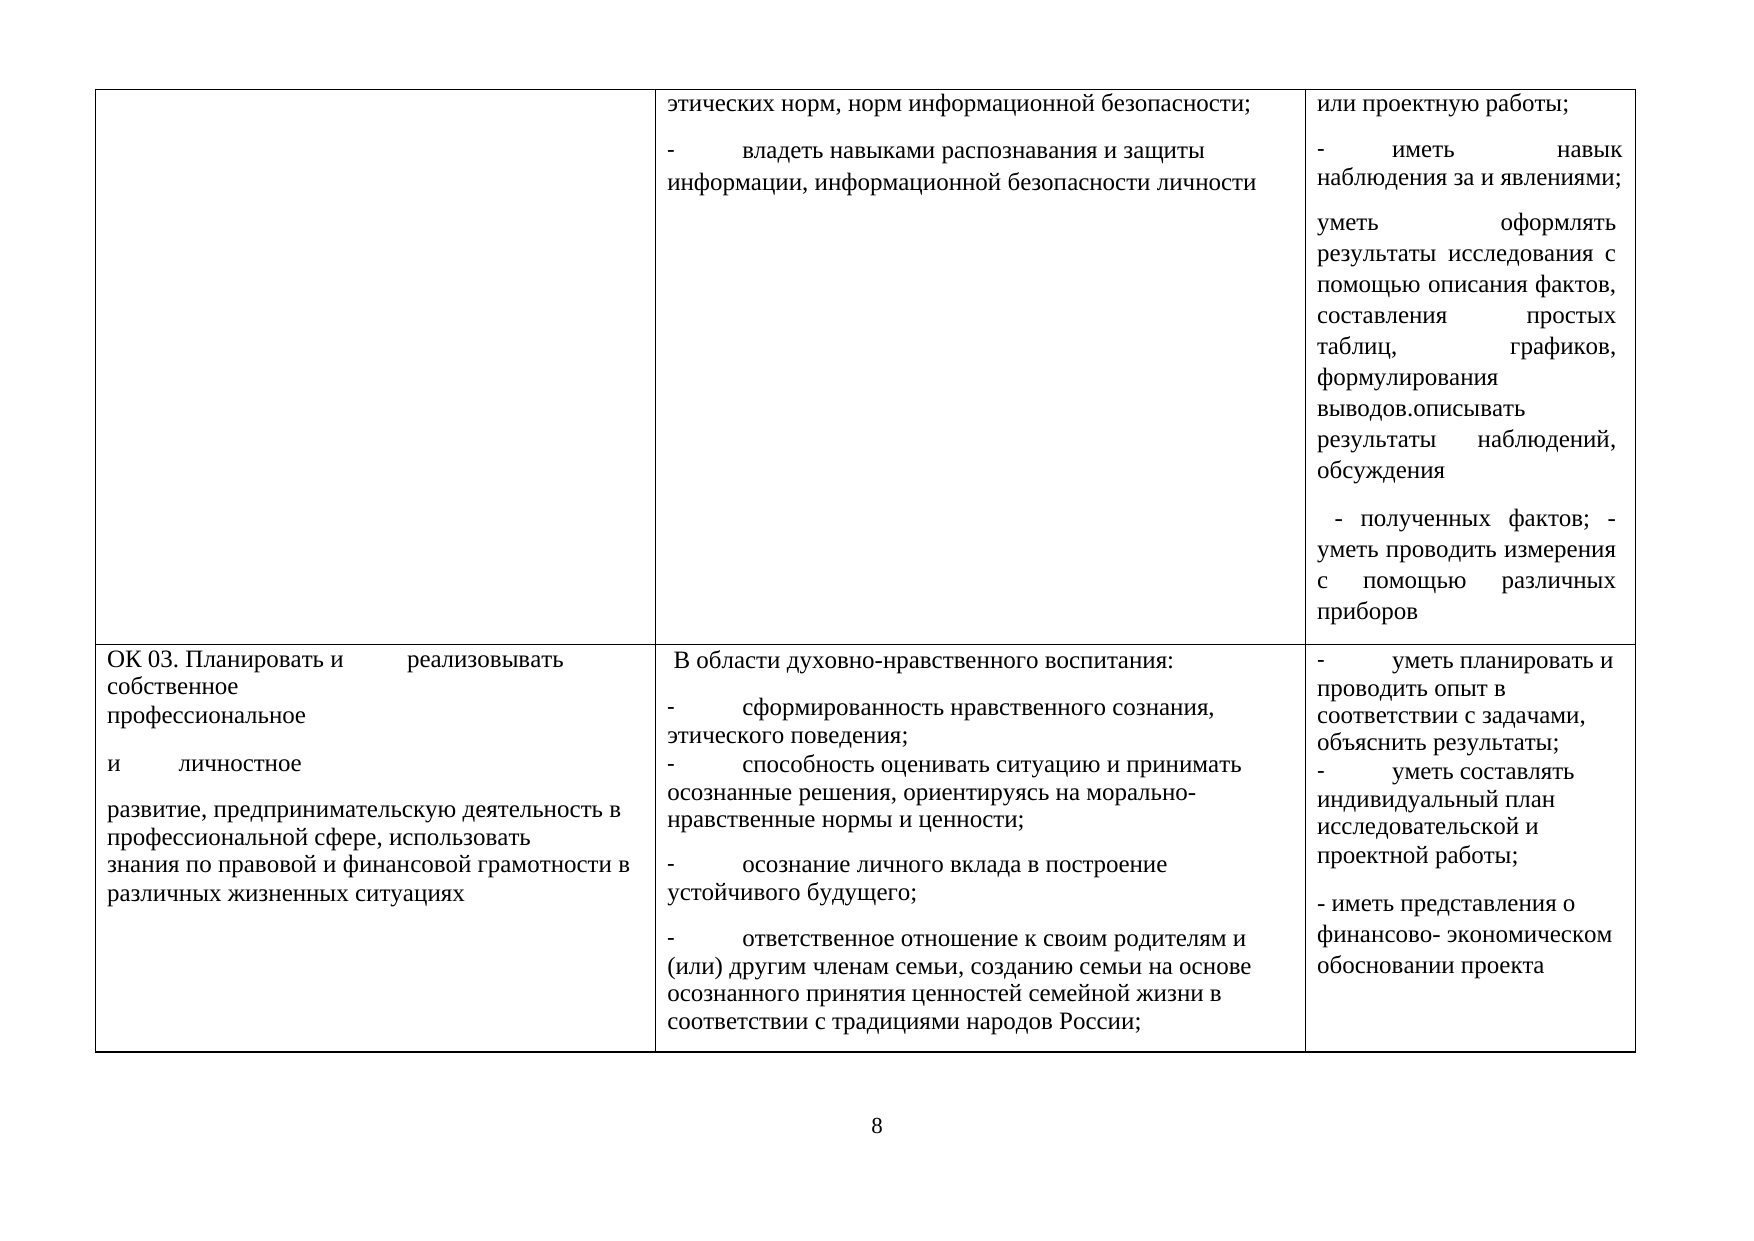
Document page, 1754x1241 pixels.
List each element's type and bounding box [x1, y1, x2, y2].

table_cell [1306, 90, 1635, 644]
table_cell [656, 90, 1305, 644]
table_cell [96, 645, 655, 1051]
table_cell [1306, 645, 1635, 1051]
table_cell [656, 645, 1305, 1051]
table_cell [96, 90, 655, 644]
